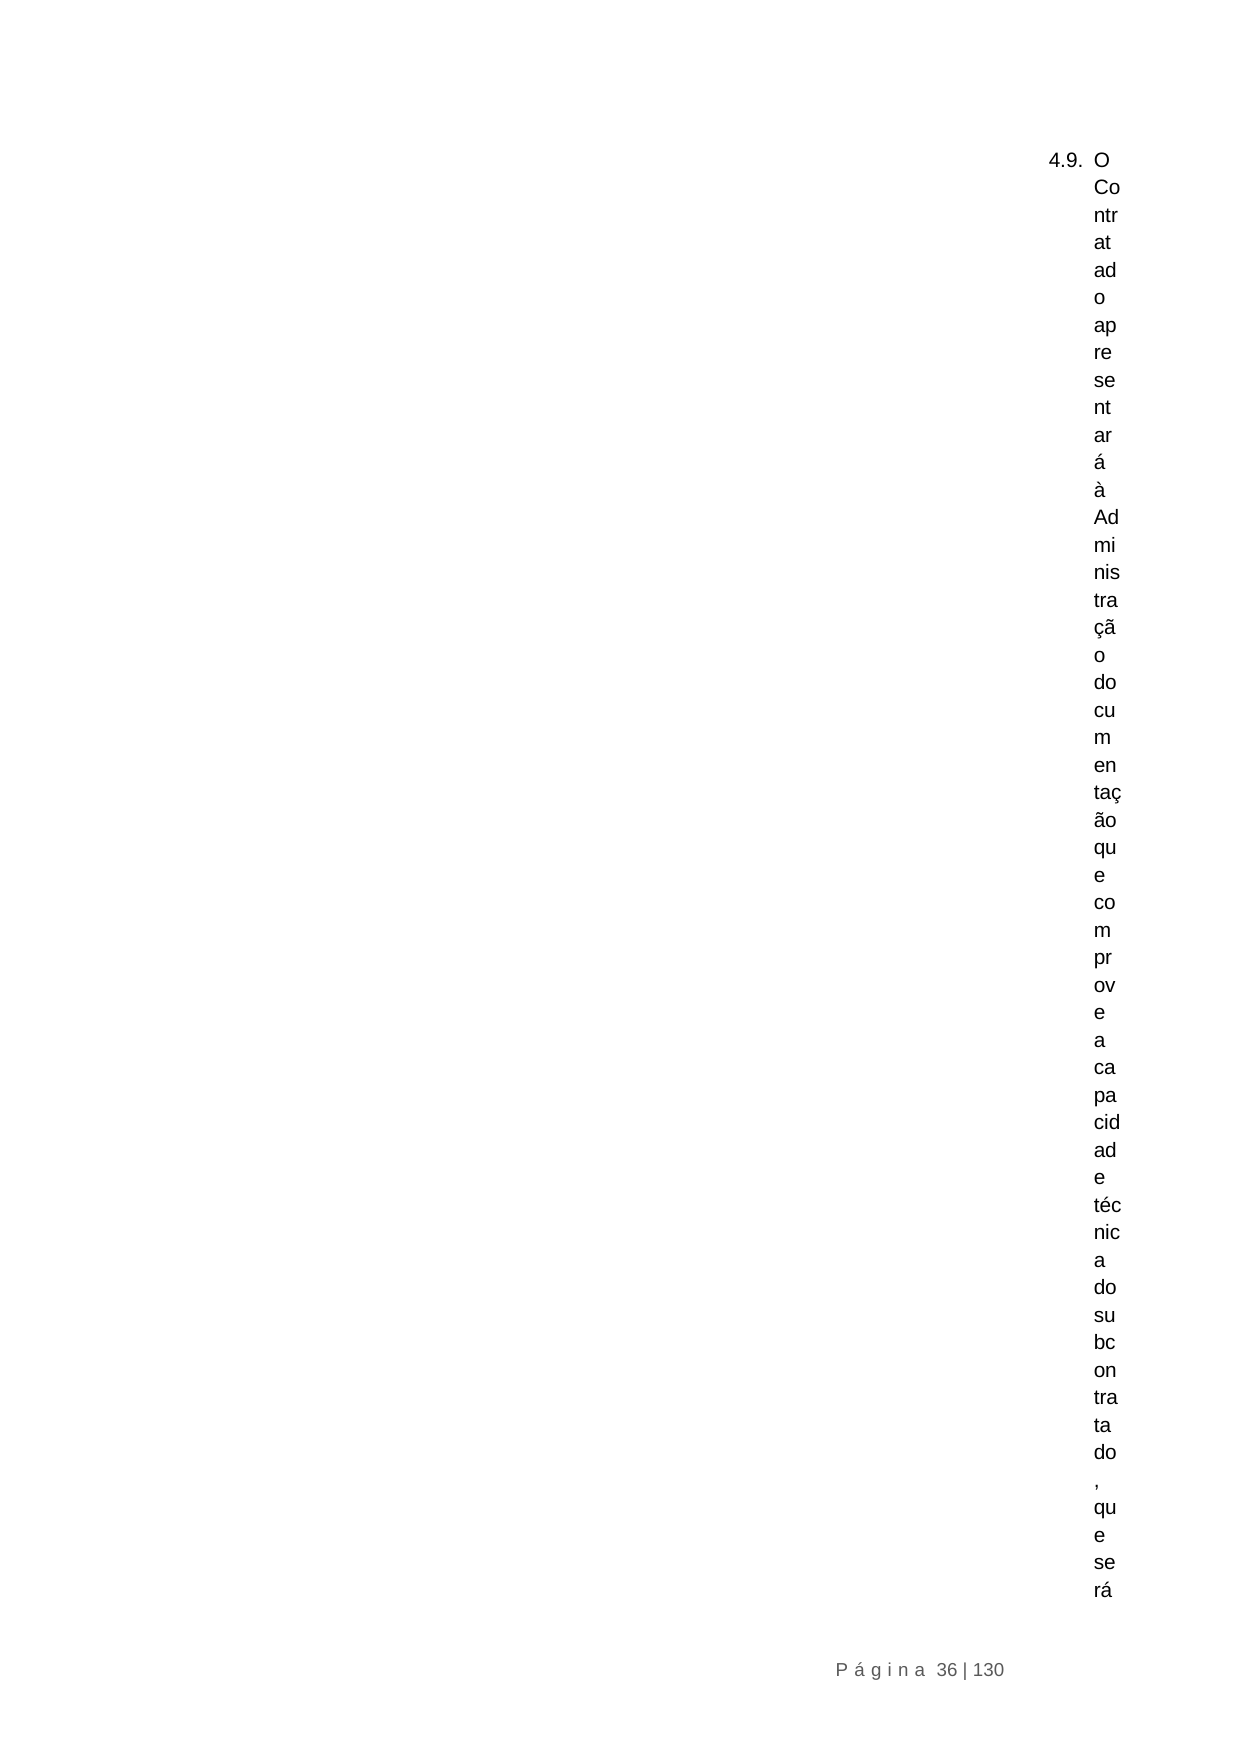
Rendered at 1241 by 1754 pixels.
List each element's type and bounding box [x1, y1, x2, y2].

text [1048, 148, 1122, 1602]
